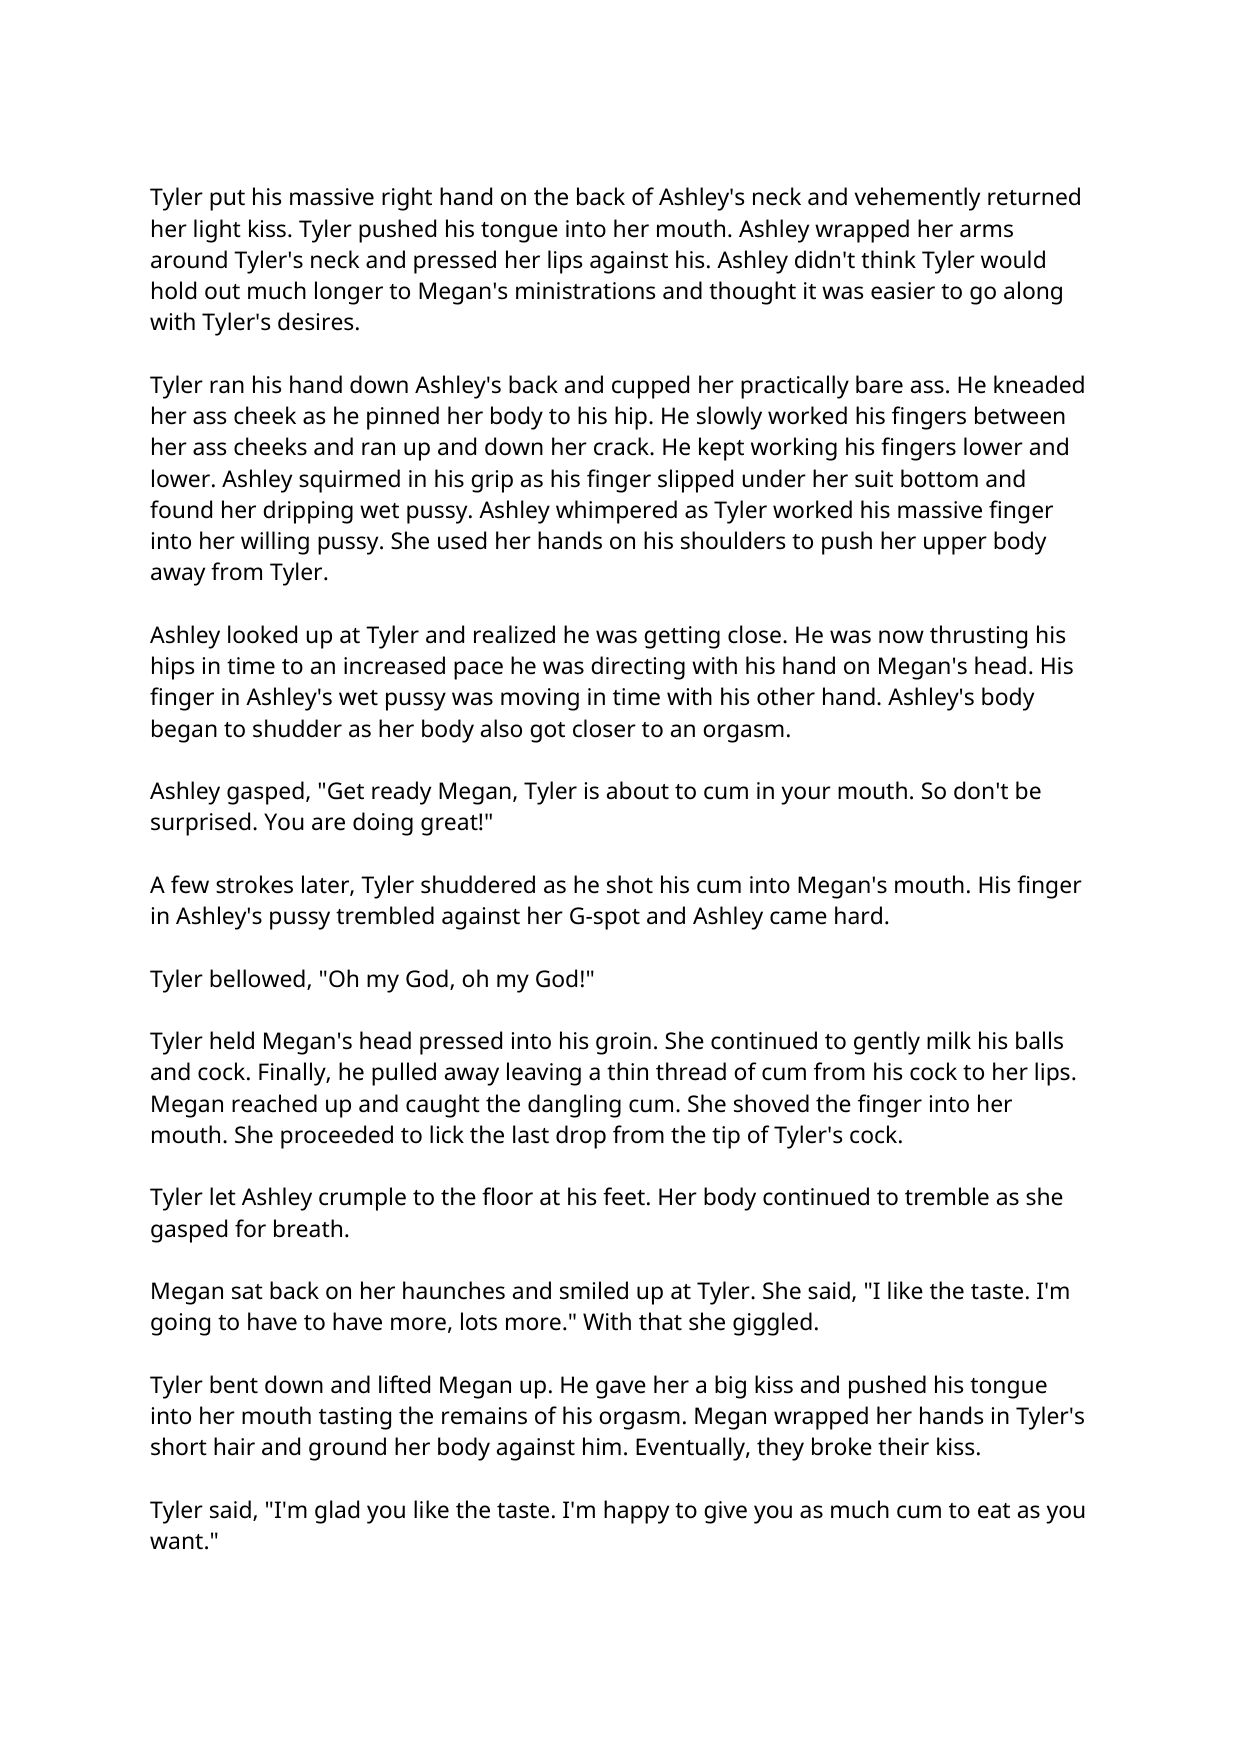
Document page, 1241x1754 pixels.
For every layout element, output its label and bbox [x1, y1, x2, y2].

text [150, 150, 1090, 1587]
